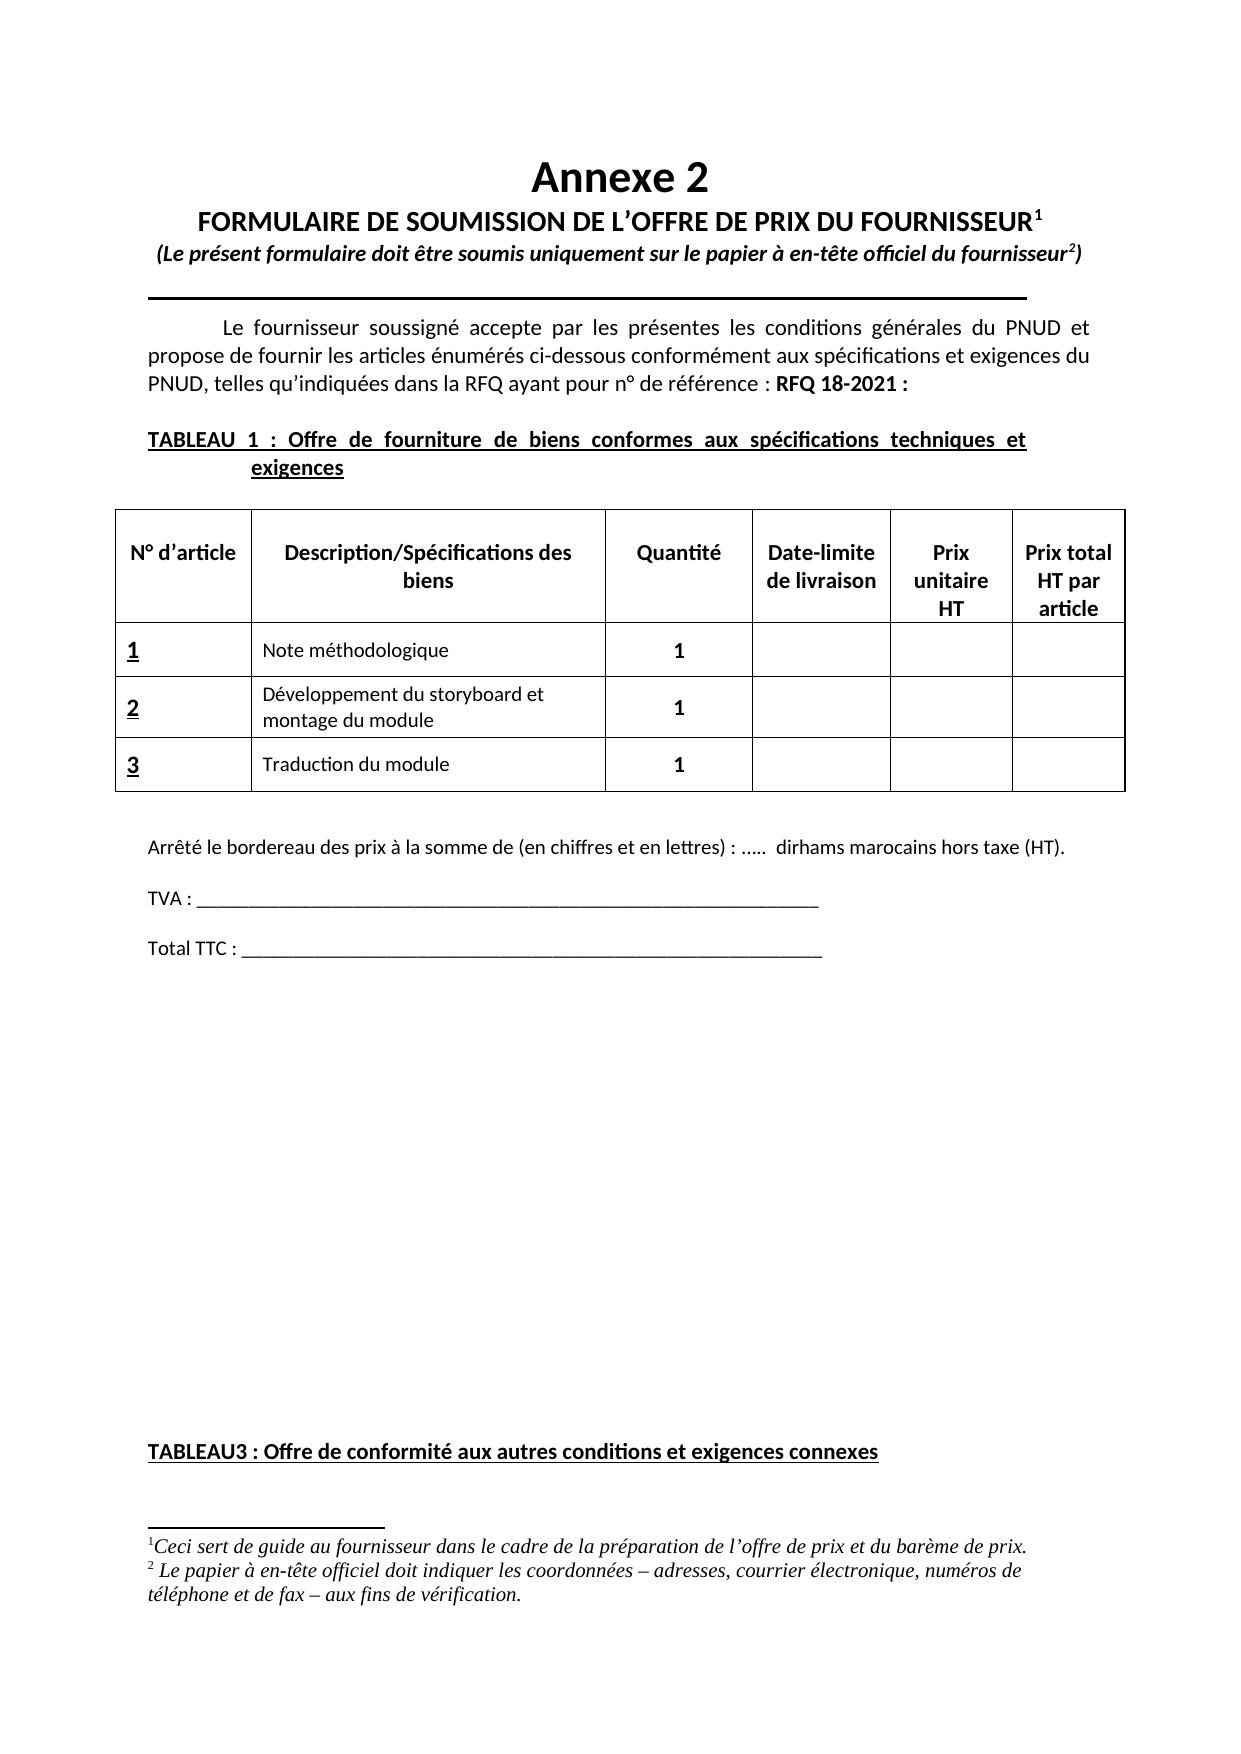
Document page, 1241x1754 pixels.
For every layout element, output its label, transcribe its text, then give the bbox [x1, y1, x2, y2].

table_header Prix unitaire HT [891, 510, 1012, 622]
text TABLEAU3 : Offre de conformité aux autres conditions et exigences connexes [148, 1437, 1093, 1465]
text Total TTC : ________________________________________________________ [148, 936, 1093, 961]
table_cell [1013, 623, 1124, 676]
table_cell Note méthodologique [252, 623, 605, 676]
text Arrêté le bordereau des prix à la somme de (en chiffres et en lettres) : ….. dirhams marocains hors taxe (HT). [148, 834, 1093, 859]
table_cell 2 [116, 677, 251, 737]
table_cell [753, 677, 890, 737]
table_cell 3 [116, 738, 251, 791]
table_cell 1 [606, 738, 752, 791]
table_cell 1 [606, 623, 752, 676]
text Annexe 2 [148, 148, 1093, 203]
table_cell [891, 677, 1012, 737]
table_header Quantité [606, 510, 752, 622]
table_header Description/Spécifications des biens [252, 510, 605, 622]
text TABLEAU 1 : Offre de fourniture de biens conformes aux spécifications techniques et exigences [148, 451, 1027, 481]
table_header Prix total HT par article [1013, 510, 1124, 622]
text FORMULAIRE DE SOUMISSION DE L’OFFRE DE PRIX DU FOURNISSEUR [148, 203, 1093, 239]
table_cell Développement du storyboard et montage du module [252, 677, 605, 737]
text TABLEAU 1 : Offre de fourniture de biens conformes aux spécifications techniques et exigences [148, 425, 1027, 449]
text (Le présent formulaire doit être soumis uniquement sur le papier à en-tête officiel du fournisseur) [148, 239, 1093, 267]
table_cell [1013, 738, 1124, 791]
text TVA : ____________________________________________________________ [148, 885, 1093, 910]
table_cell Traduction du module [252, 738, 605, 791]
table_cell [753, 623, 890, 676]
text Le fournisseur soussigné accepte par les présentes les conditions générales du PNUD et propose de fournir les articles énumérés ci-dessous conformément aux spécifications et exigences du PNUD, telles qu’indiquées dans la RFQ ayant pour n° de référence : RFQ 18-2021 : [148, 313, 1092, 397]
table_cell 1 [116, 623, 251, 676]
table_header Date-limite de livraison [753, 510, 890, 622]
table_cell [753, 738, 890, 791]
table_cell 1 [606, 677, 752, 737]
table_cell [891, 623, 1012, 676]
table_cell [891, 738, 1012, 791]
table_header N° d’article [116, 510, 251, 622]
table_cell [1013, 677, 1124, 737]
